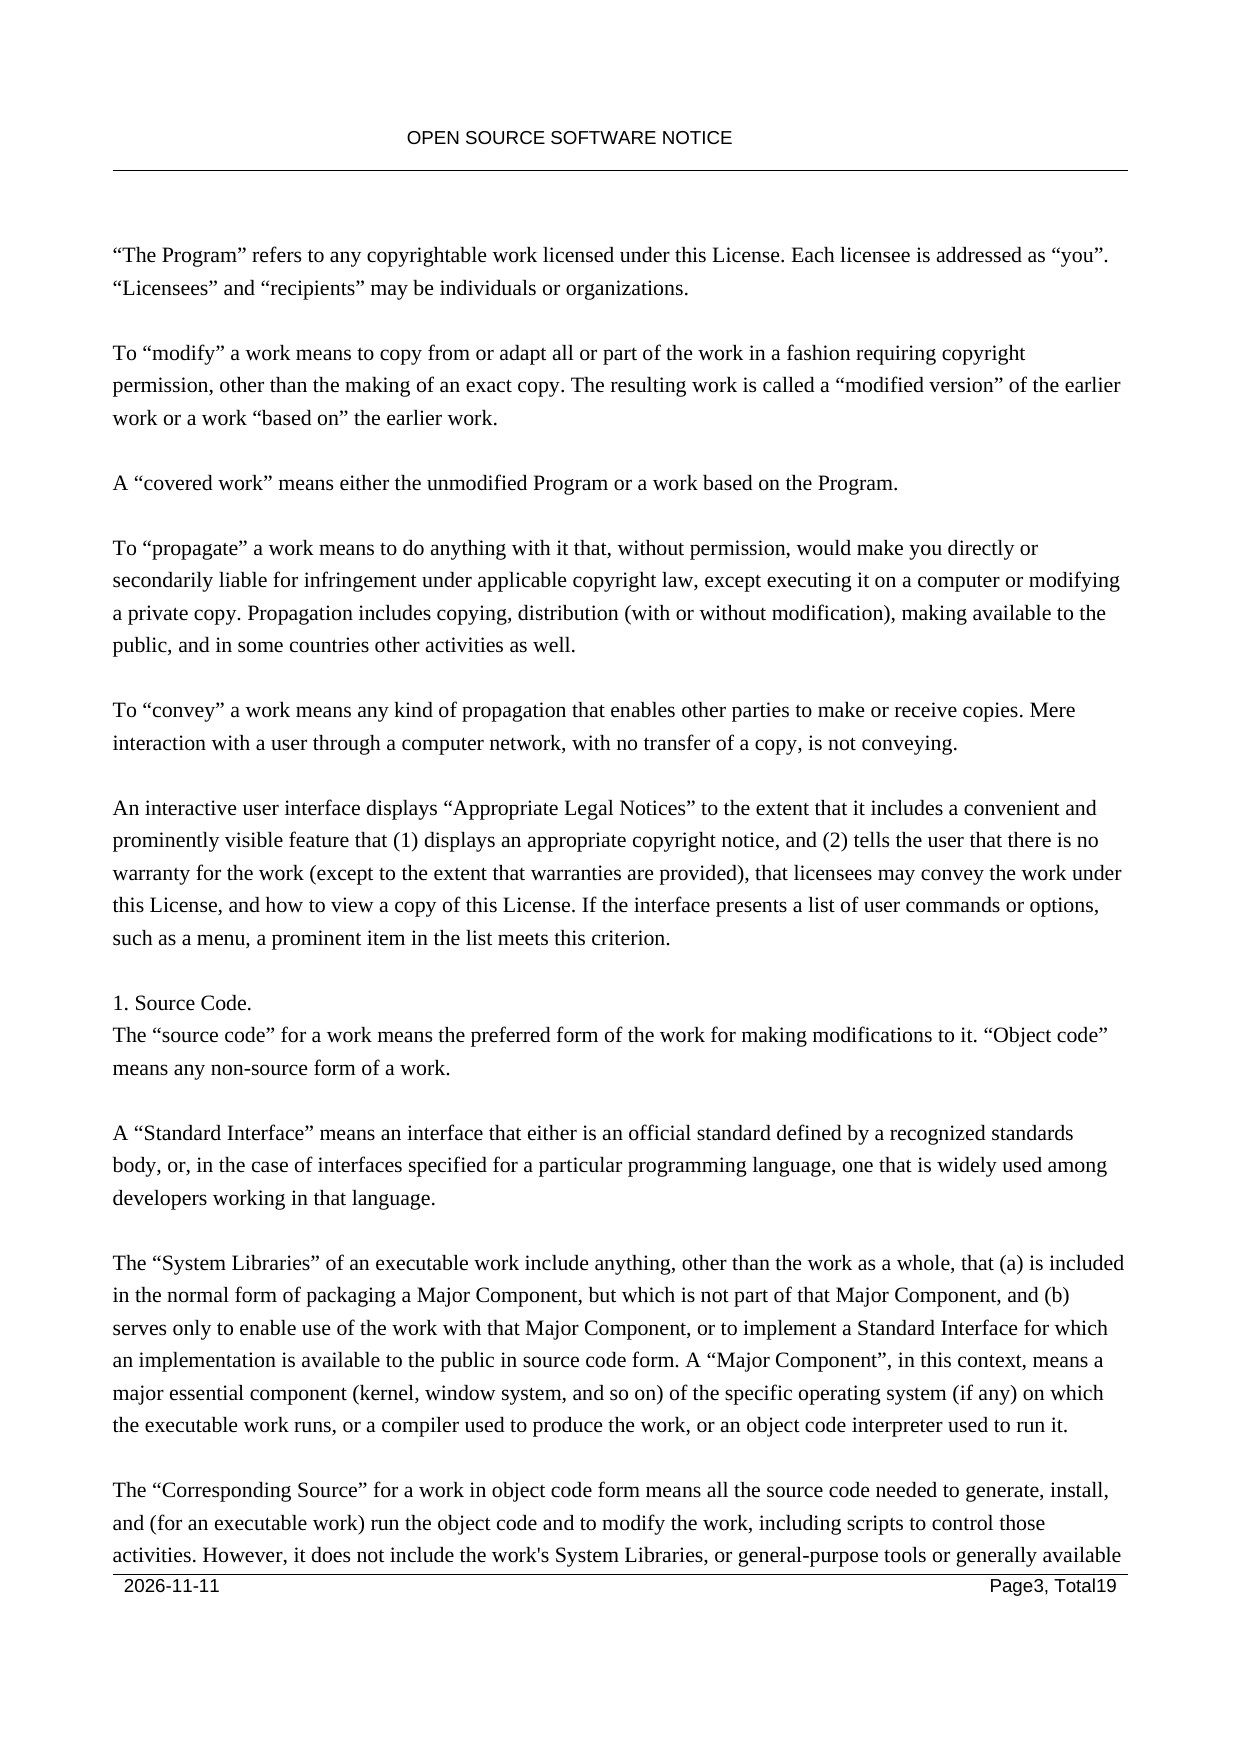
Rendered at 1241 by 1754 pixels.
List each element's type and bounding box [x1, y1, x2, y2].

text [112, 206, 1128, 1571]
